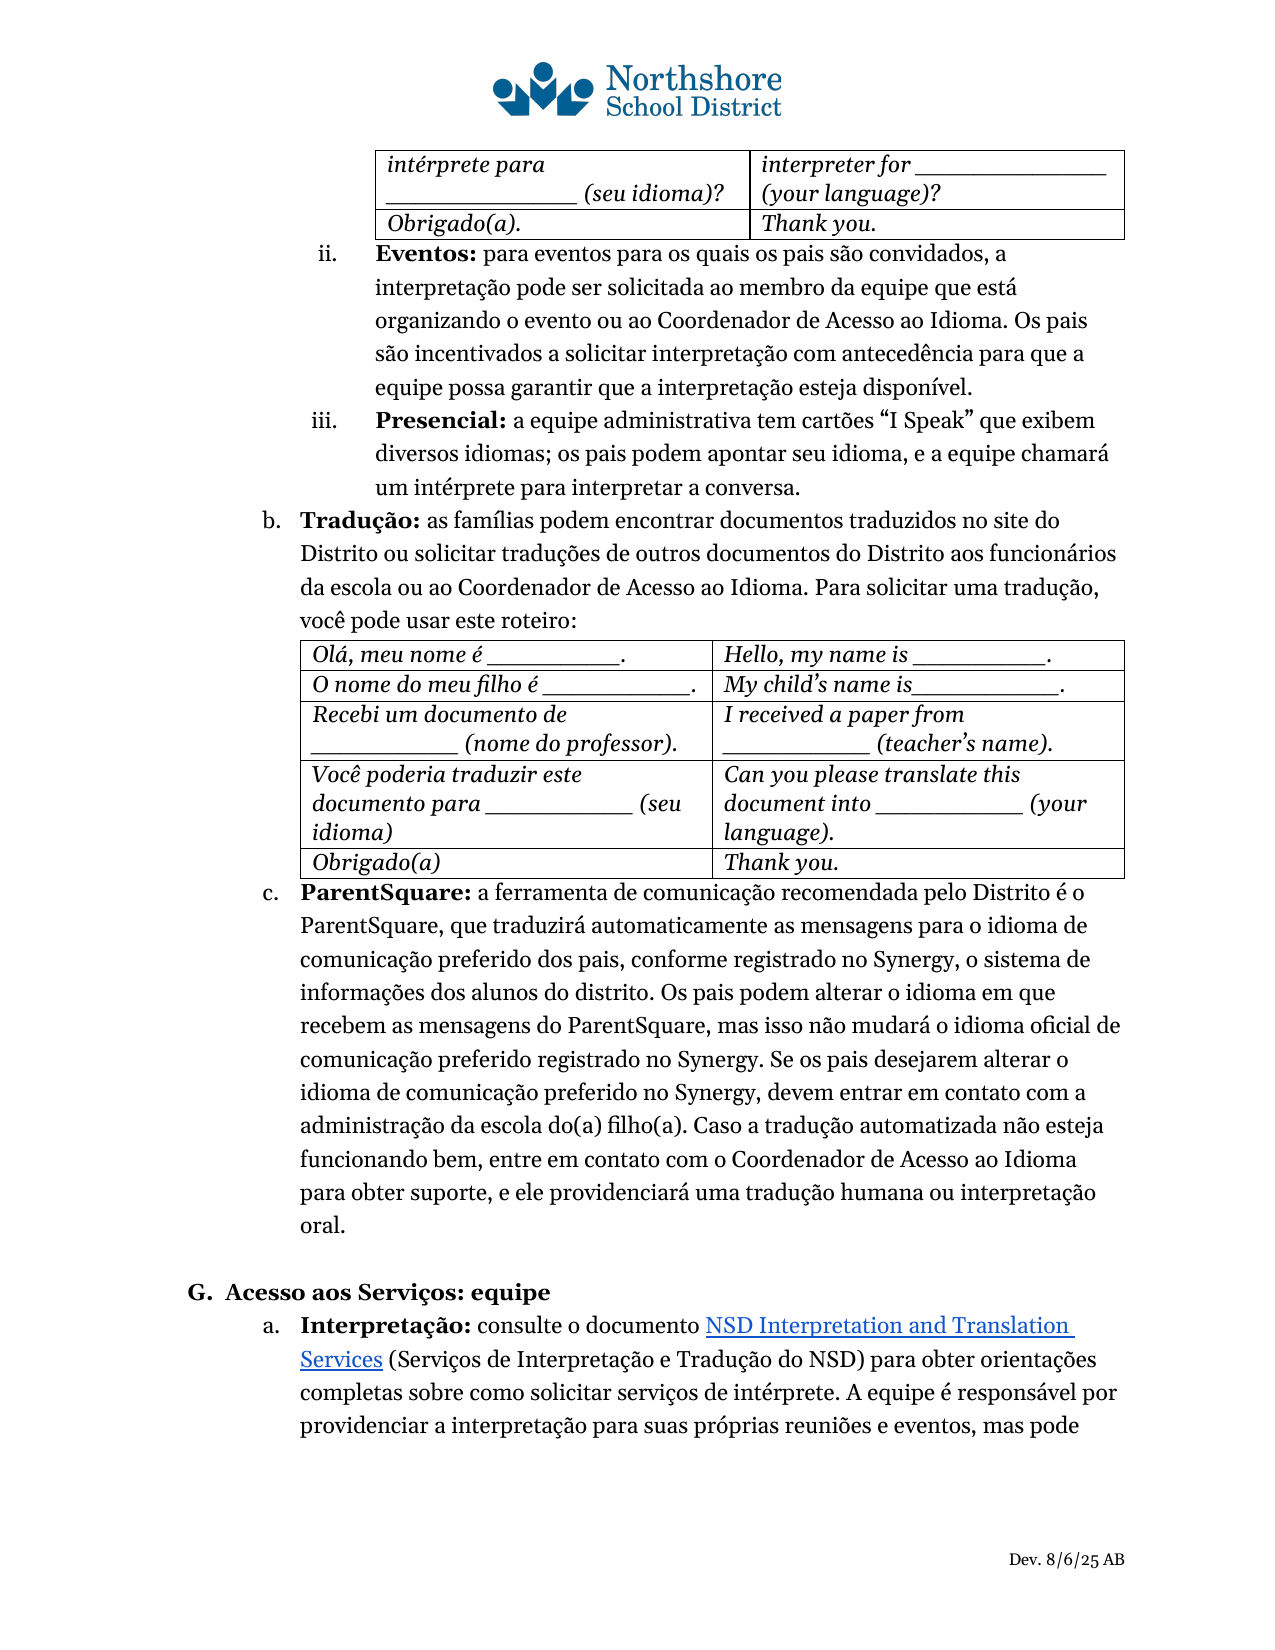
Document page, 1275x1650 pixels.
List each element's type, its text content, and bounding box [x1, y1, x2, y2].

table_cell O nome do meu filho é __________. [301, 671, 712, 701]
table_cell Thank you. [751, 210, 1124, 239]
list ParentSquare: a ferramenta de comunicação recomendada pelo Distrito é o ParentSquare, que traduzirá automaticamente as mensagens para o idioma de comunicação preferido dos pais, conforme registrado no Synergy, o sistema de informações dos alunos do distrito. Os pais podem alterar o idioma em que recebem as mensagens do ParentSquare, mas isso não mudará o idioma oficial de comunicação preferido registrado no Synergy. Se os pais desejarem alterar o idioma de comunicação preferido no Synergy, devem entrar em contato com a administração da escola do(a) filho(a). Caso a tradução automatizada não esteja funcionando bem, entre em contato com o Coordenador de Acesso ao Idioma para obter suporte, e ele providenciará uma tradução humana ou interpretação oral. [262, 879, 1125, 1241]
list Tradução: as famílias podem encontrar documentos traduzidos no site do Distrito ou solicitar traduções de outros documentos do Distrito aos funcionários da escola ou ao Coordenador de Acesso ao Idioma. Para solicitar uma tradução, você pode usar este roteiro: [262, 507, 1125, 636]
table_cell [751, 151, 1124, 209]
table_cell Recebi um documento de __________ (nome do professor). [301, 702, 712, 760]
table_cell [376, 151, 749, 209]
table_cell Obrigado(a) [301, 849, 712, 878]
table_cell Você poderia traduzir este documento para __________ (seu idioma) [301, 761, 712, 848]
list Eventos: para eventos para os quais os pais são convidados, a interpretação pode ser solicitada ao membro da equipe que está organizando o evento ou ao Coordenador de Acesso ao Idioma. Os pais são incentivados a solicitar interpretação com antecedência para que a equipe possa garantir que a interpretação esteja disponível. [337, 240, 1125, 403]
list Acesso aos Serviços: equipe [187, 1279, 1125, 1308]
picture [493, 62, 782, 116]
table_header Olá, meu nome é _________. [301, 641, 712, 670]
table_cell My child’s name is__________. [713, 671, 1124, 701]
table_cell Can you please translate this document into __________ (your language). [713, 761, 1124, 848]
table_cell I received a paper from __________ (teacher’s name). [713, 702, 1124, 760]
list Presencial: a equipe administrativa tem cartões “I Speak” que exibem diversos idiomas; os pais podem apontar seu idioma, e a equipe chamará um intérprete para interpretar a conversa. [337, 407, 1125, 503]
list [262, 1312, 1125, 1441]
table_cell Thank you. [713, 849, 1124, 878]
table_cell Obrigado(a). [376, 210, 749, 239]
table_header Hello, my name is _________. [713, 641, 1124, 670]
